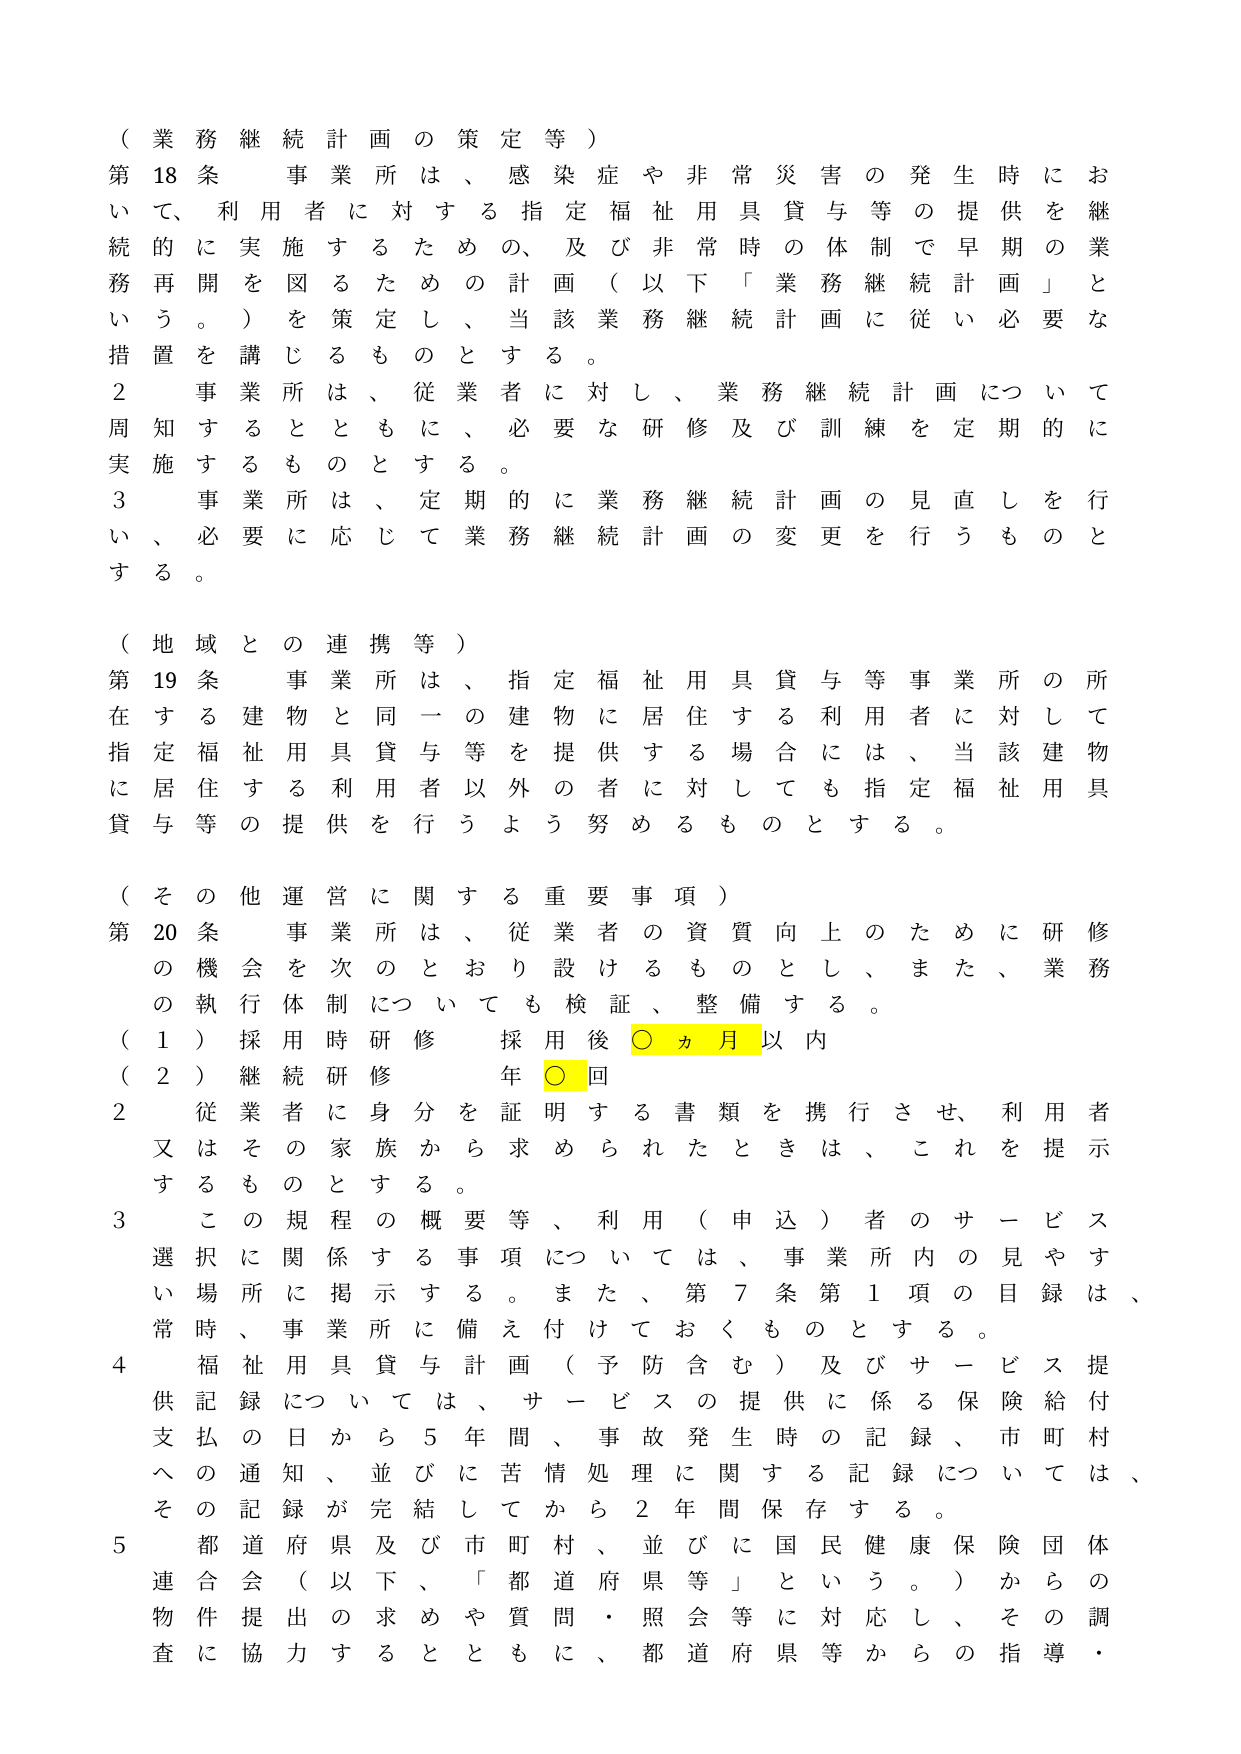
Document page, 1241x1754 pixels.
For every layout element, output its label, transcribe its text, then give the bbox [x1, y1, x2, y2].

text ２ 従業者に身分を証明する書類を携行させ、利用者又はその家族から求められたときは、これを提示するものとする。 [108, 1093, 1132, 1201]
text （その他運営に関する重要事項） [108, 877, 1132, 913]
text ４ 福祉用具貸与計画（予防含む）及びサービス提供記録については、サービスの提供に係る保険給付支払の日から５年間、事故発生時の記録、市町村への通知、並びに苦情処理に関する記録については、その記録が完結してから２年間保存する。 [108, 1346, 1132, 1526]
text （１）採用時研修 採用後〇ヵ月以内 [108, 1021, 1132, 1057]
text 第19条 事業所は、指定福祉用具貸与等事業所の所在する建物と同一の建物に居住する利用者に対して指定福祉用具貸与等を提供する場合には、当該建物に居住する利用者以外の者に対しても指定福祉用具貸与等の提供を行うよう努めるものとする。 [108, 661, 1132, 841]
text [108, 1526, 1132, 1670]
text ３ 事業所は、定期的に業務継続計画の見直しを行い、必要に応じて業務継続計画の変更を行うものとする。 [108, 481, 1132, 589]
text 第18条 事業所は、感染症や非常災害の発生時において、利用者に対する指定福祉用具貸与等の提供を継続的に実施するための、及び非常時の体制で早期の業務再開を図るための計画（以下「業務継続計画」という。）を策定し、当該業務継続計画に従い必要な措置を講じるものとする。 [108, 156, 1132, 372]
text 第20条 事業所は、従業者の資質向上のために研修の機会を次のとおり設けるものとし、また、業務の執行体制についても検証、整備する。 [108, 913, 1132, 1021]
text ２ 事業所は、従業者に対し、業務継続計画について周知するとともに、必要な研修及び訓練を定期的に実施するものとする。 [108, 372, 1132, 481]
text （２）継続研修 年〇回 [108, 1057, 1132, 1093]
text （地域との連携等） [108, 625, 1132, 661]
text ３ この規程の概要等、利用（申込）者のサービス選択に関係する事項については、事業所内の見やすい場所に掲示する。また、第７条第１項の目録は、常時、事業所に備え付けておくものとする。 [108, 1201, 1132, 1346]
text （業務継続計画の策定等） [108, 120, 1132, 156]
